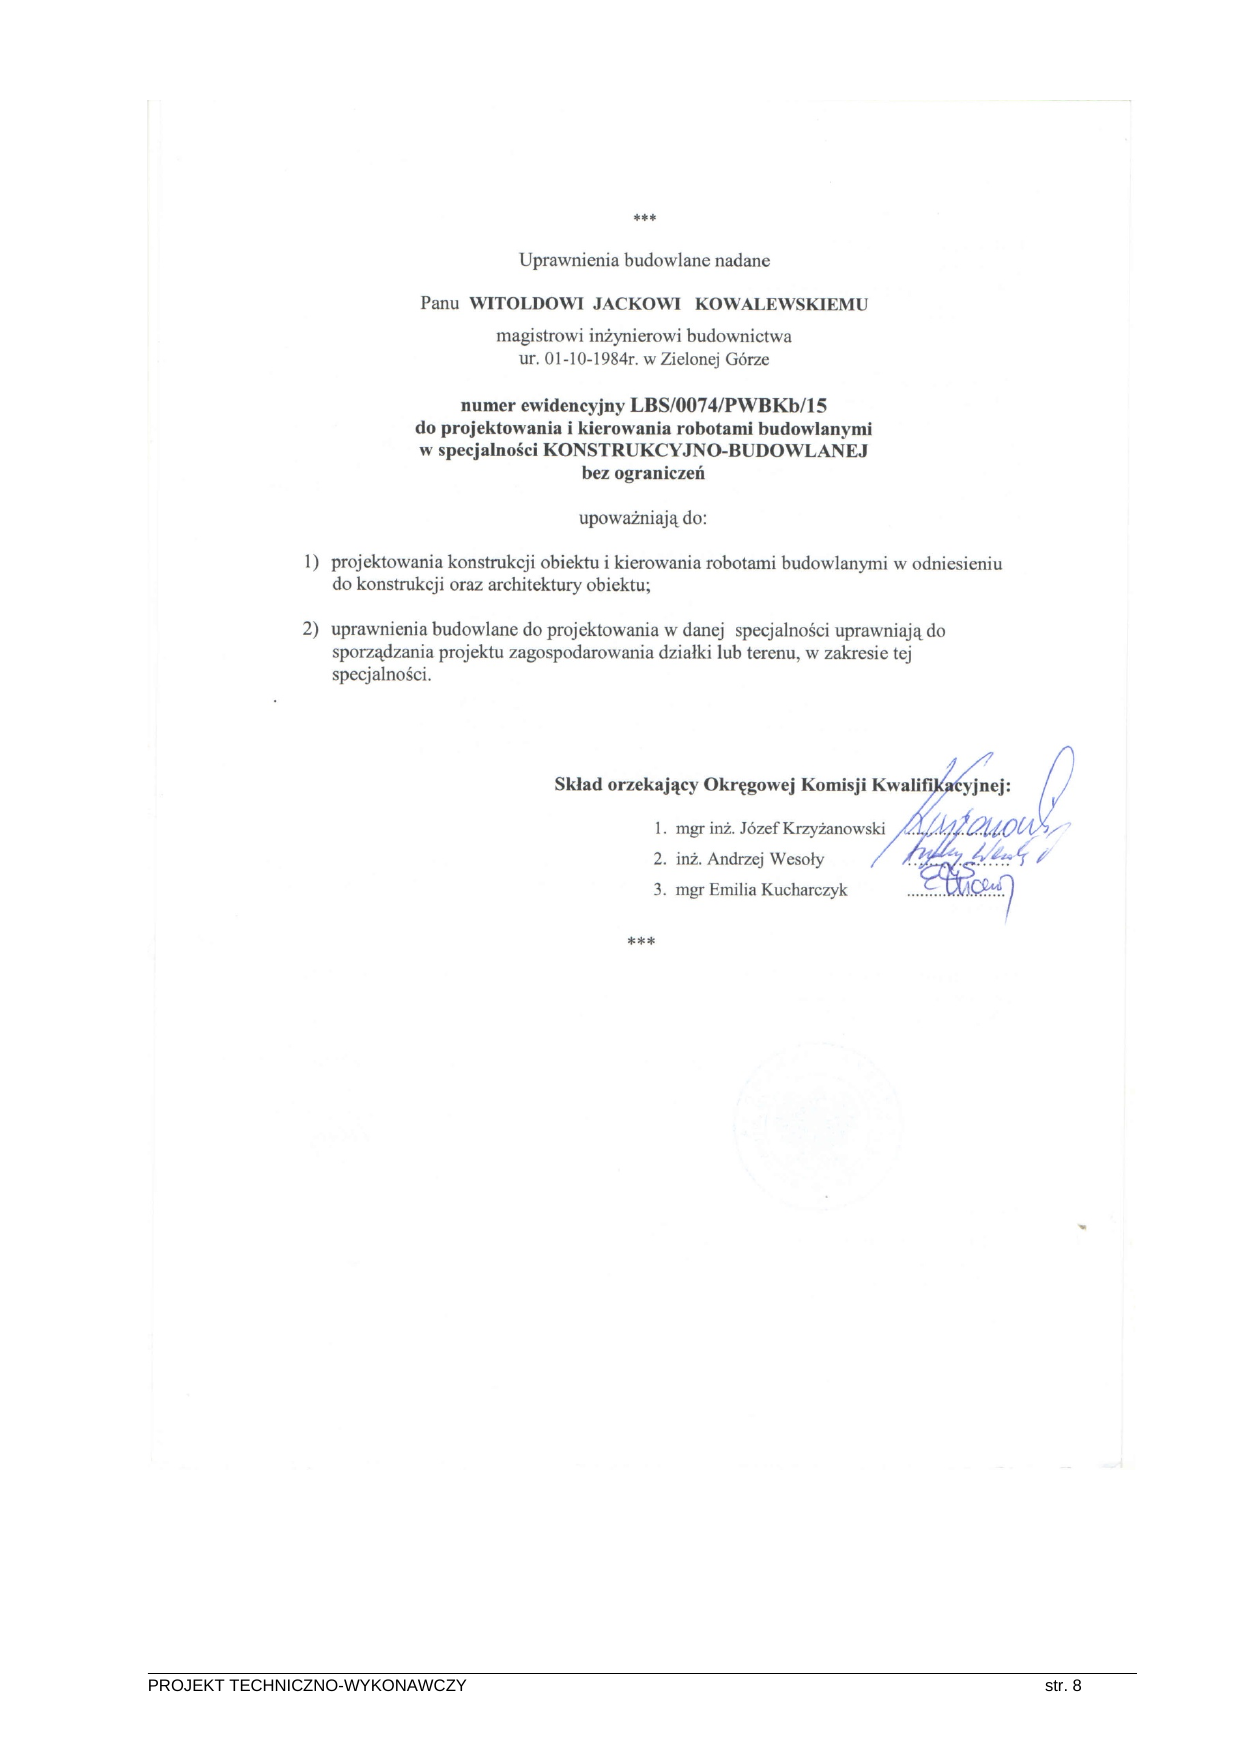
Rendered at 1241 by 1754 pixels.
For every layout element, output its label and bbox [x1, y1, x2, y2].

picture [147, 100, 1136, 1470]
